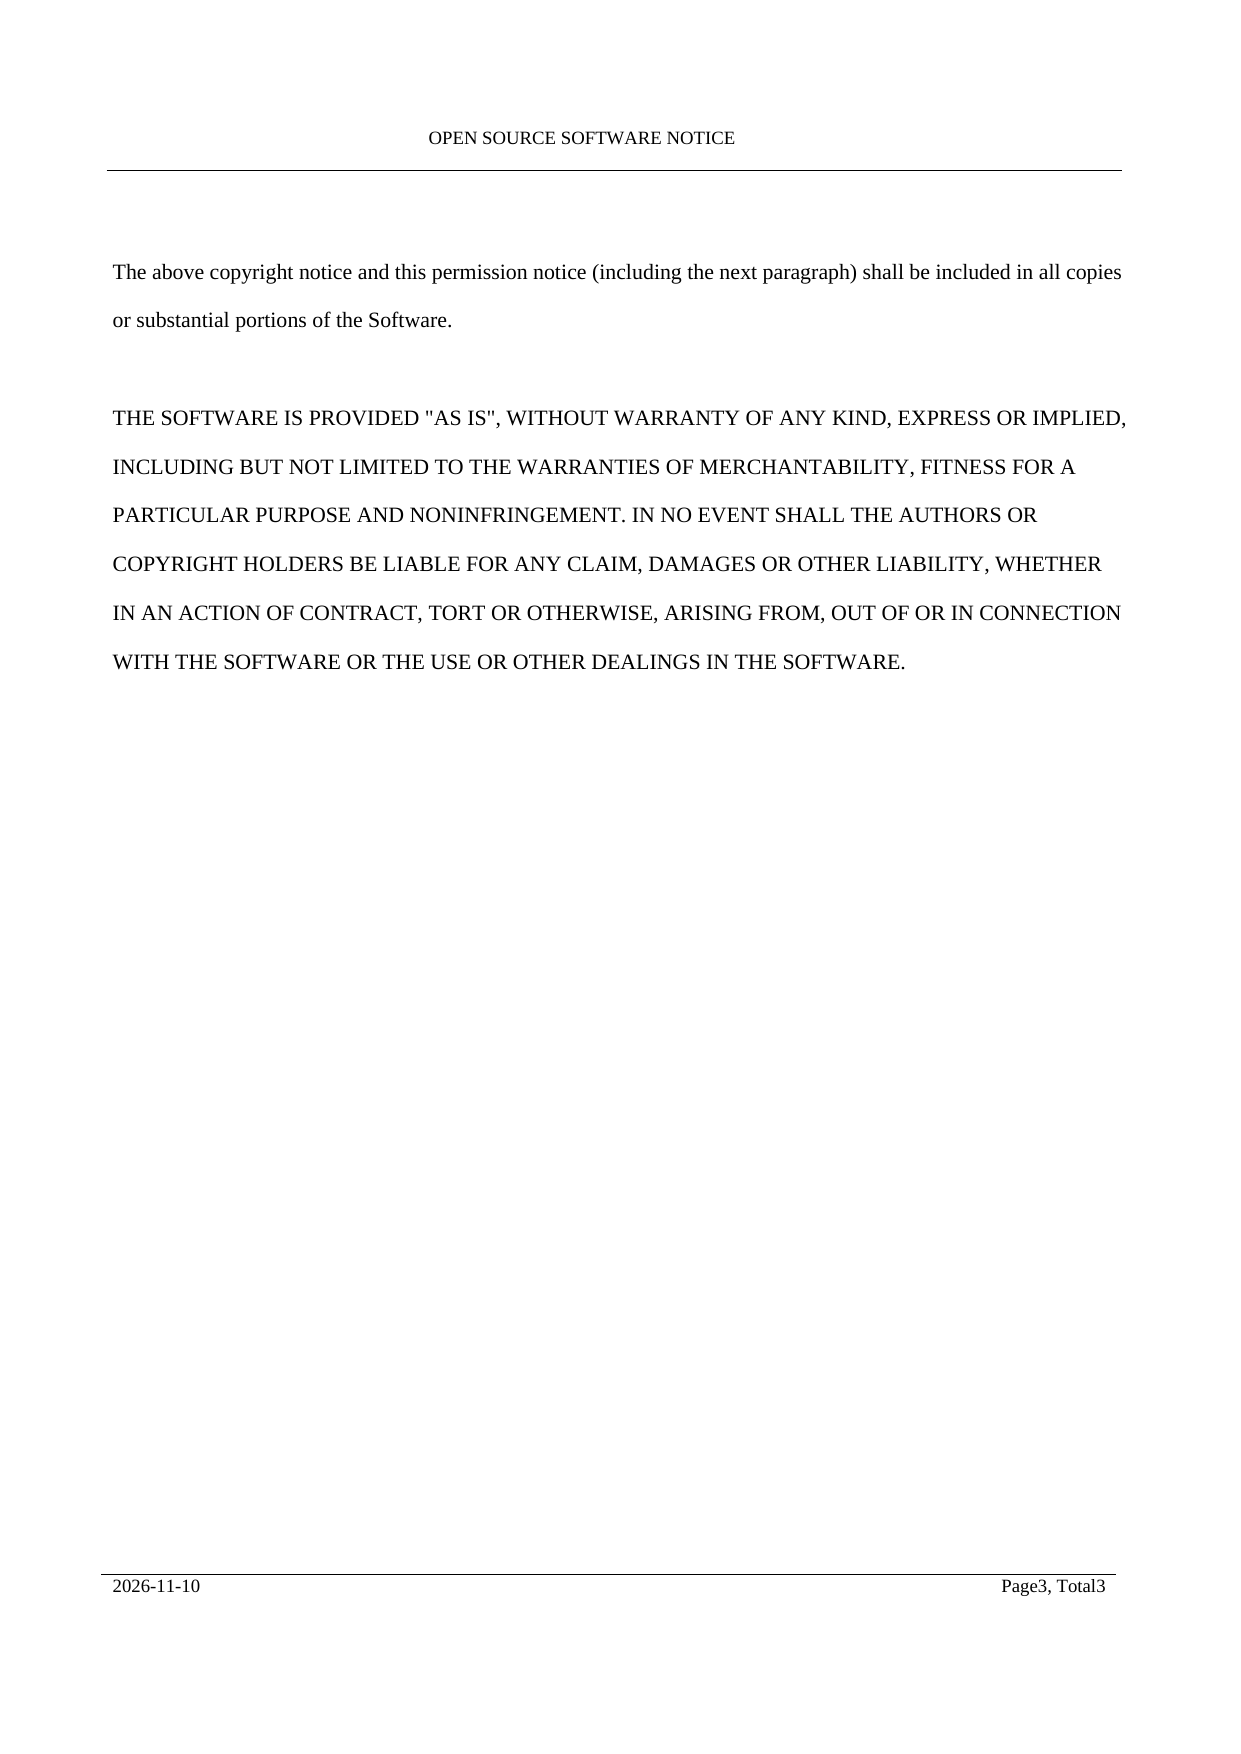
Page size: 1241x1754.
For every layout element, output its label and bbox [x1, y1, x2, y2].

text [112, 206, 1128, 678]
